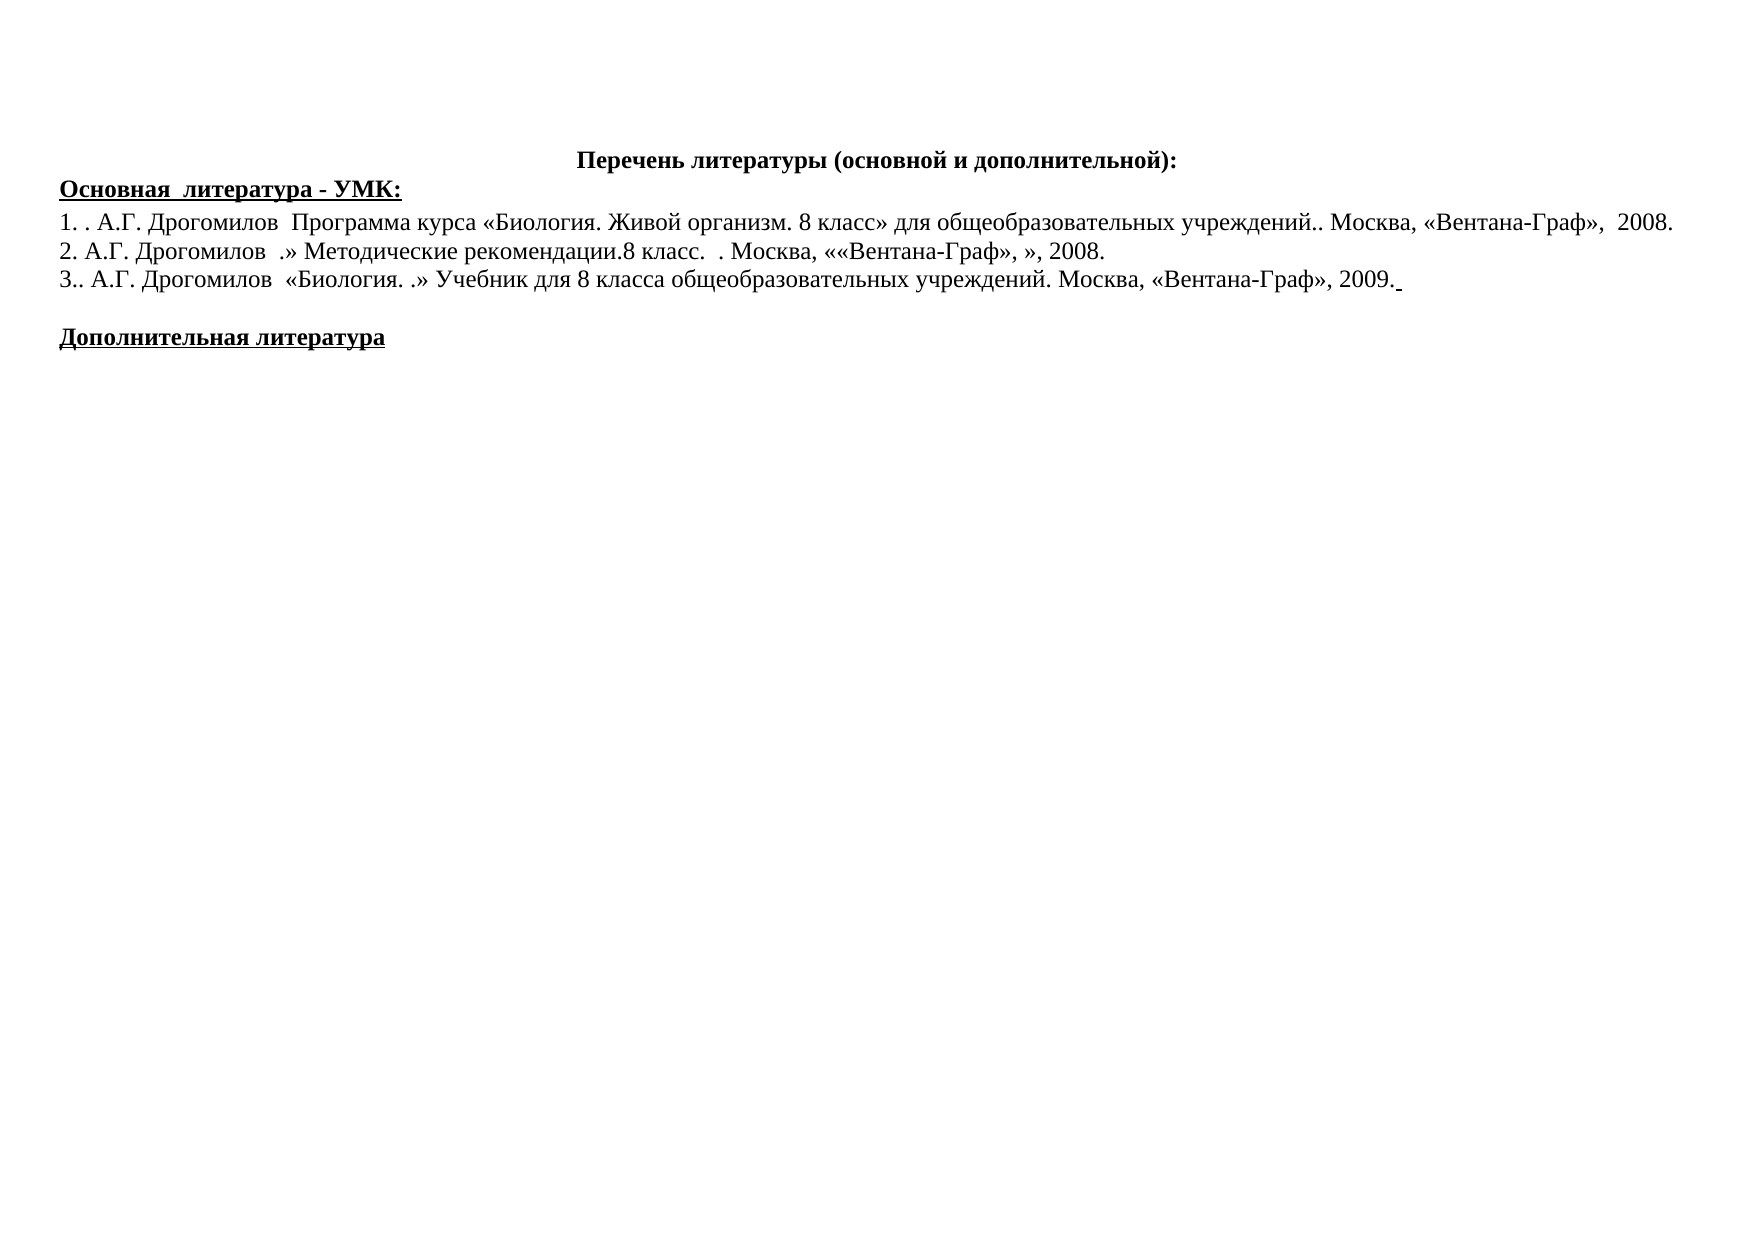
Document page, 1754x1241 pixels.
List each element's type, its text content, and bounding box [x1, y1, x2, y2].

text Перечень литературы (основной и дополнительной): [59, 145, 1695, 174]
text 1. . А.Г. Дрогомилов Программа курса «Биология. Живой организм. 8 класс» для общеобразовательных учреждений.. Москва, «Вентана-Граф», 2008. [59, 207, 1695, 236]
text 2. А.Г. Дрогомилов .» Методические рекомендации.8 класс. . Москва, ««Вентана-Граф», », 2008. [59, 236, 1695, 264]
text 3.. А.Г. Дрогомилов «Биология. .» Учебник для 8 класса общеобразовательных учреждений. Москва, «Вентана-Граф», 2009. [59, 264, 1695, 293]
text Дополнительная литература [59, 322, 1695, 351]
text Основная литература - УМК: [59, 174, 1695, 203]
